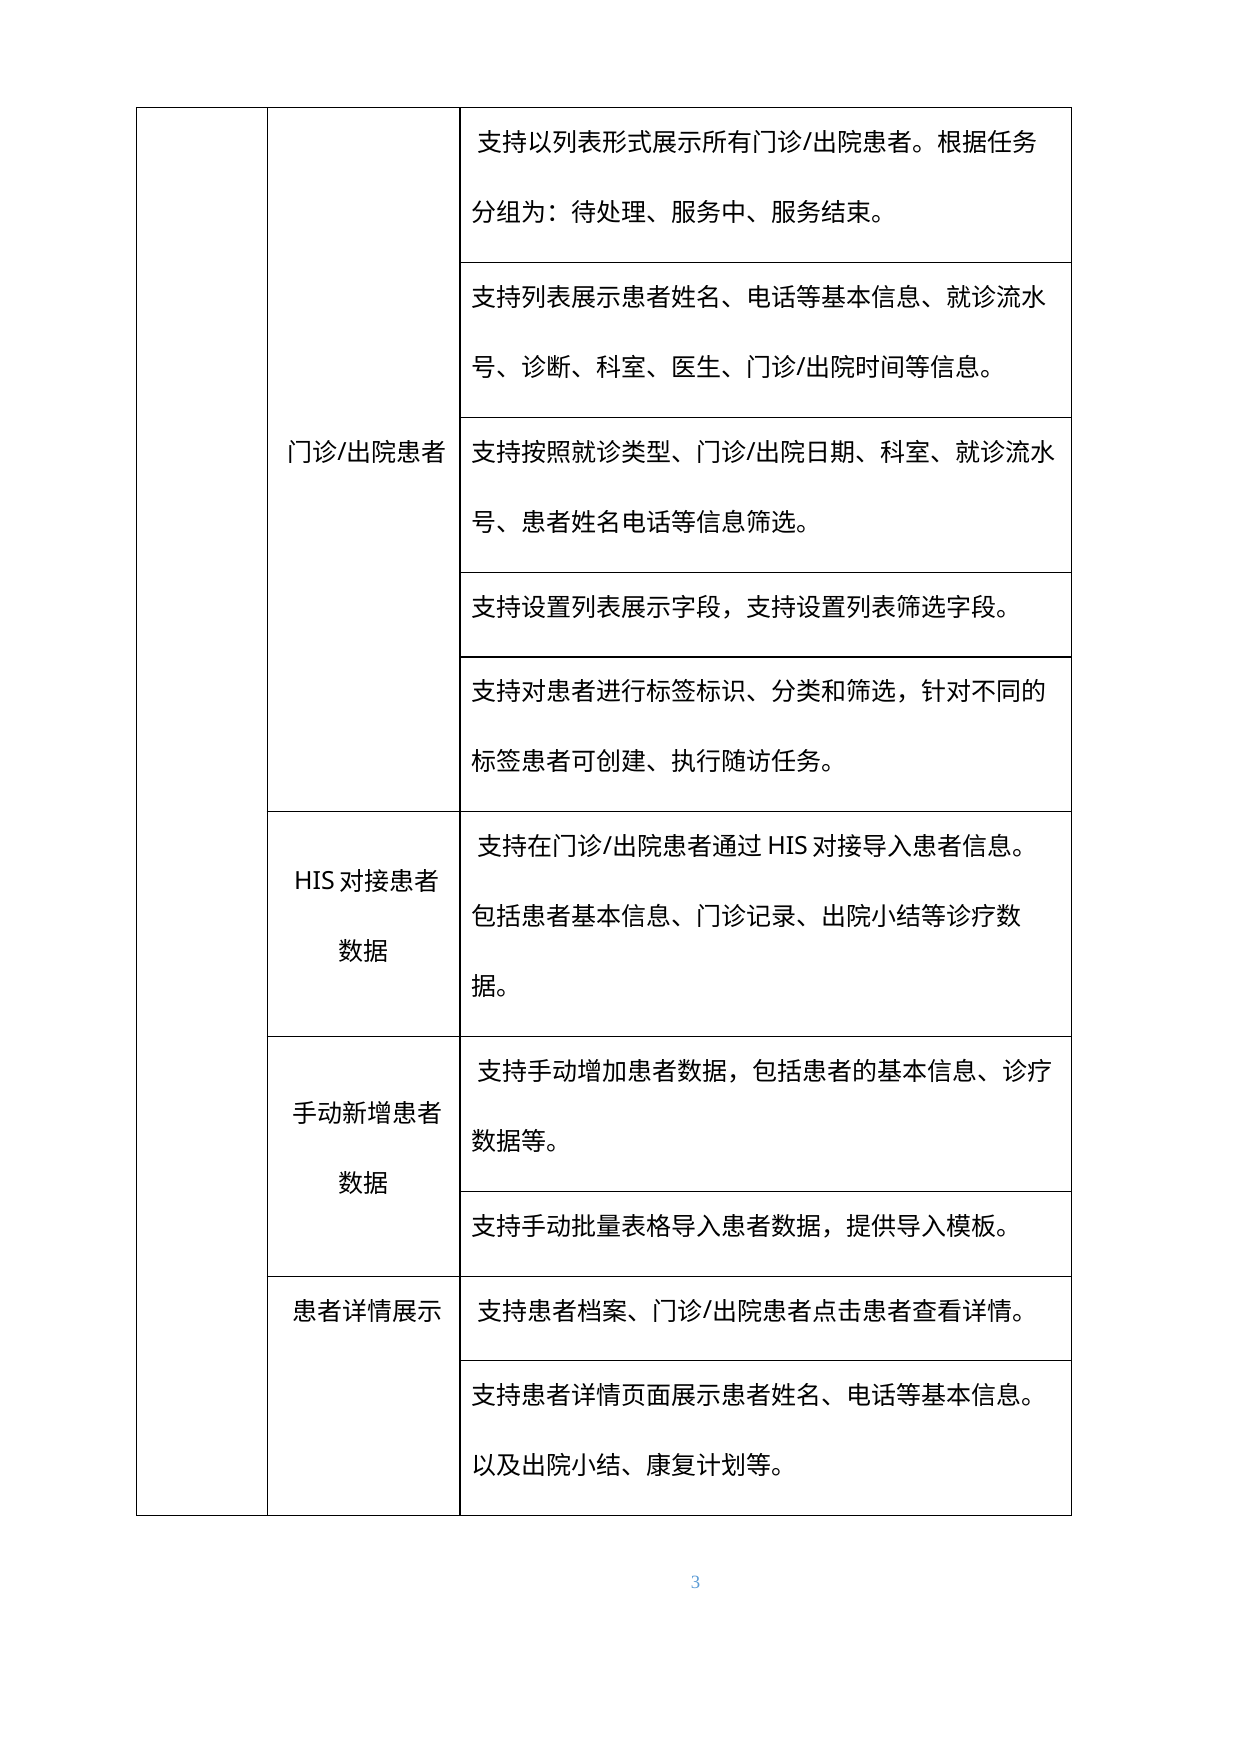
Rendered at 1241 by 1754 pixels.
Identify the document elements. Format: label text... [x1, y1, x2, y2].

table_cell 支持设置列表展示字段，支持设置列表筛选字段。 [461, 573, 1071, 656]
table_cell 支持患者详情页面展示患者姓名、电话等基本信息。以及出院小结、康复计划等。 [461, 1361, 1071, 1515]
table_cell 患者详情展示 [268, 1277, 459, 1515]
table_cell 支持患者档案、门诊/出院患者点击患者查看详情。 [461, 1277, 1071, 1360]
table_cell 支持按照就诊类型、门诊/出院日期、科室、就诊流水号、患者姓名电话等信息筛选。 [461, 418, 1071, 572]
table_cell HIS对接患者数据 [268, 812, 459, 1036]
table_cell 门诊/出院患者 [268, 108, 459, 811]
table_cell 支持列表展示患者姓名、电话等基本信息、就诊流水号、诊断、科室、医生、门诊/出院时间等信息。 [461, 263, 1071, 417]
table_cell 支持以列表形式展示所有门诊/出院患者。根据任务分组为：待处理、服务中、服务结束。 [461, 108, 1071, 262]
table_cell 支持对患者进行标签标识、分类和筛选，针对不同的标签患者可创建、执行随访任务。 [461, 658, 1071, 811]
table_cell 支持在门诊/出院患者通过HIS对接导入患者信息。包括患者基本信息、门诊记录、出院小结等诊疗数据。 [461, 812, 1071, 1036]
table_cell 支持手动批量表格导入患者数据，提供导入模板。 [461, 1192, 1071, 1276]
table_cell 手动新增患者数据 [268, 1037, 459, 1276]
table_cell 支持手动增加患者数据，包括患者的基本信息、诊疗数据等。 [461, 1037, 1071, 1191]
